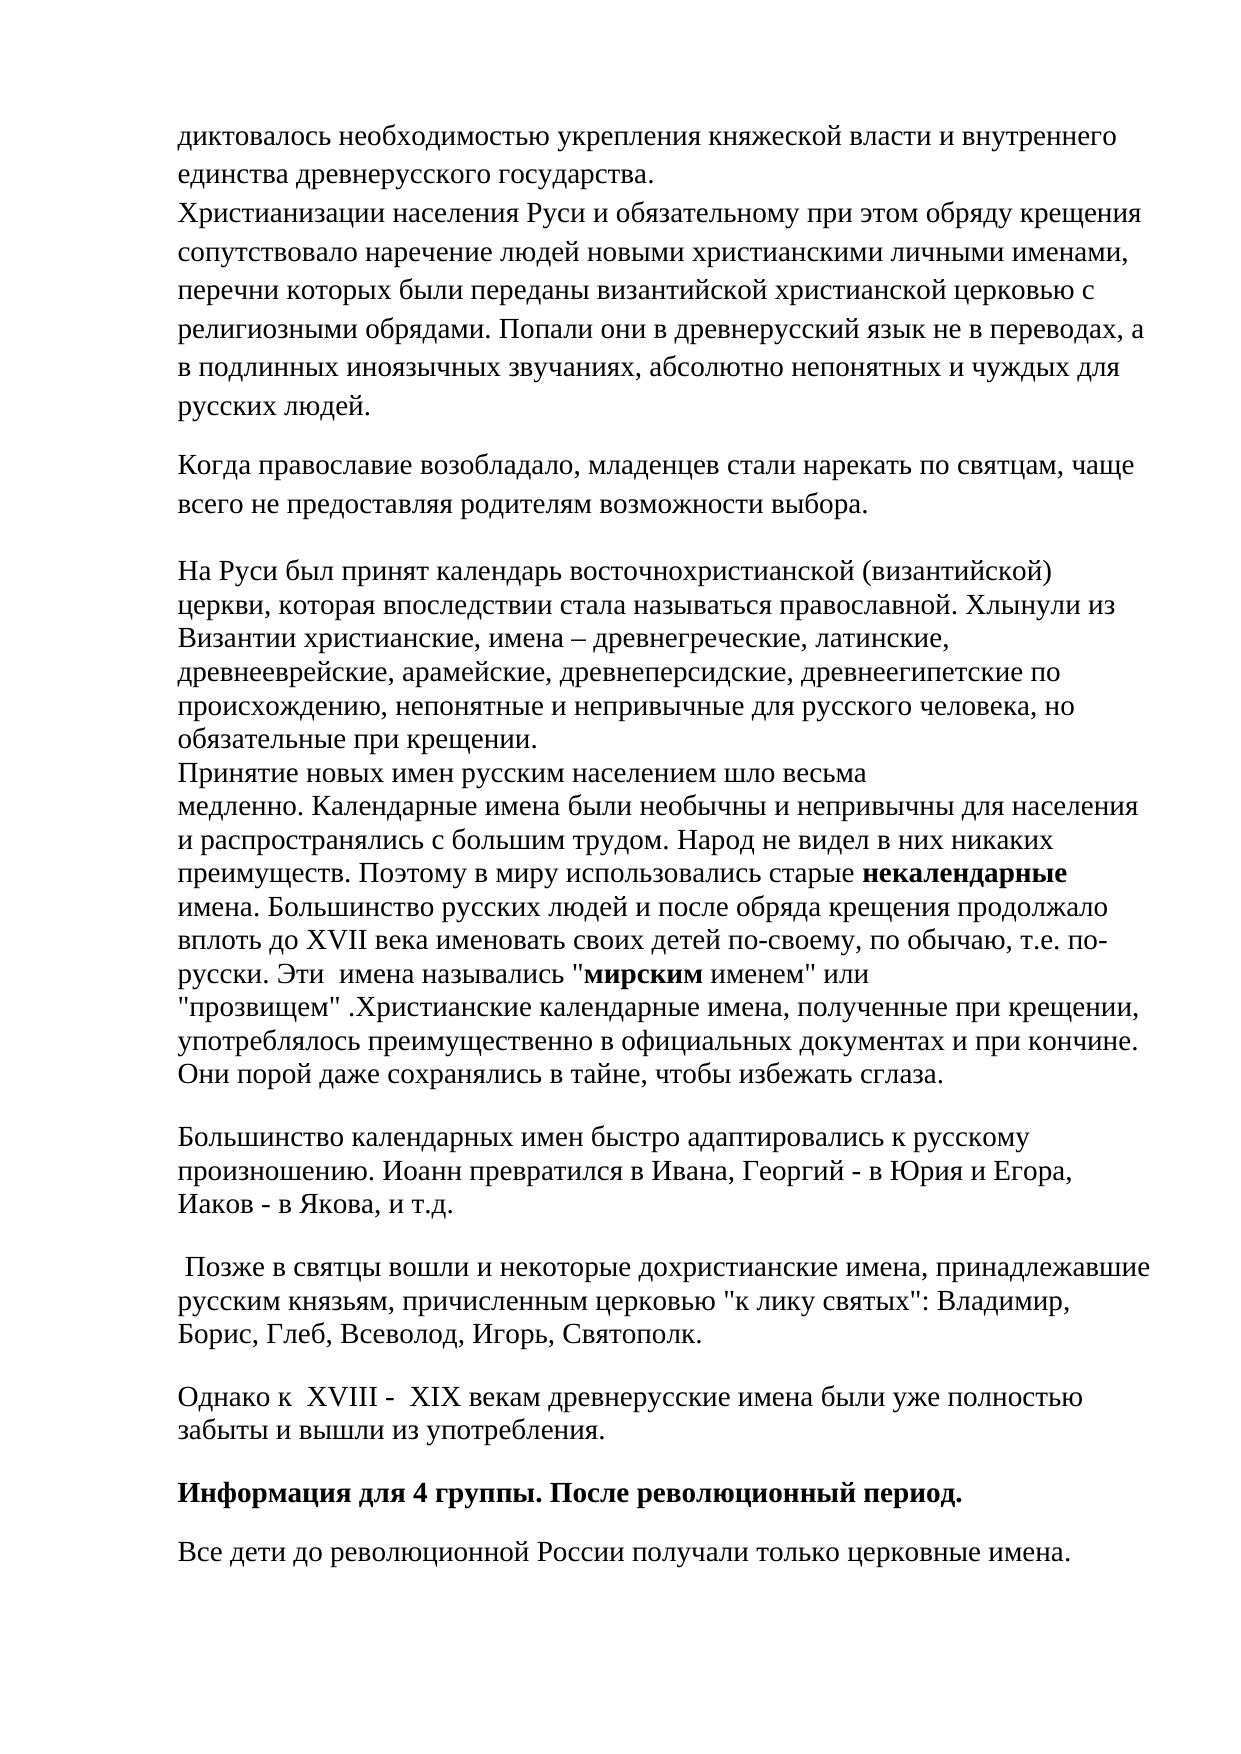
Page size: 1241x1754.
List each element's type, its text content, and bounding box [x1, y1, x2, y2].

text Однако к XVIII - XIX векам древнерусские имена были уже полностью забыты и вышли из употребления. [177, 1379, 1152, 1446]
text Позже в святцы вошли и некоторые дохристианские имена, принадлежавшие русским князьям, причисленным церковью "к лику святых": Владимир, Борис, Глеб, Всеволод, Игорь, Святополк. [177, 1249, 1152, 1350]
text Все дети до революционной России получали только церковные имена. [177, 1534, 1152, 1568]
text Информация для 4 группы. После революционный период. [177, 1475, 1152, 1509]
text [177, 118, 1152, 421]
text Большинство календарных имен быстро адаптировались к русскому произношению. Иоанн превратился в Ивана, Георгий - в Юрия и Егора, Иаков - в Якова, и т.д. [177, 1119, 1152, 1220]
text На Руси был принят календарь восточнохристианской (византийской) церкви, которая впоследствии стала называться православной. Хлынули из Византии христианские, имена – древнегреческие, латинские, древнееврейские, арамейские, древнеперсидские, древнеегипетские по происхождению, непонятные и непривычные для русского человека, но обязательные при крещении. Принятие новых имен русским населением шло весьма медленно. Календарные имена были необычны и непривычны для населения и распространялись с большим трудом. Народ не видел в них никаких преимуществ. Поэтому в миру использовались старые некалендарные имена. Большинство русских людей и после обряда крещения продолжало вплоть до XVII века именовать своих детей по-своему, по обычаю, т.е. по-русски. Эти имена назывались "мирским именем" или "прозвищем" .Христианские календарные имена, полученные при крещении, употреблялось преимущественно в официальных документах и при кончине. Они порой даже сохранялись в тайне, чтобы избежать сглаза. [177, 553, 1152, 1090]
text Когда православие возобладало, младенцев стали нарекать по святцам, чаще всего не предоставляя родителям возможности выбора. [177, 447, 1152, 519]
